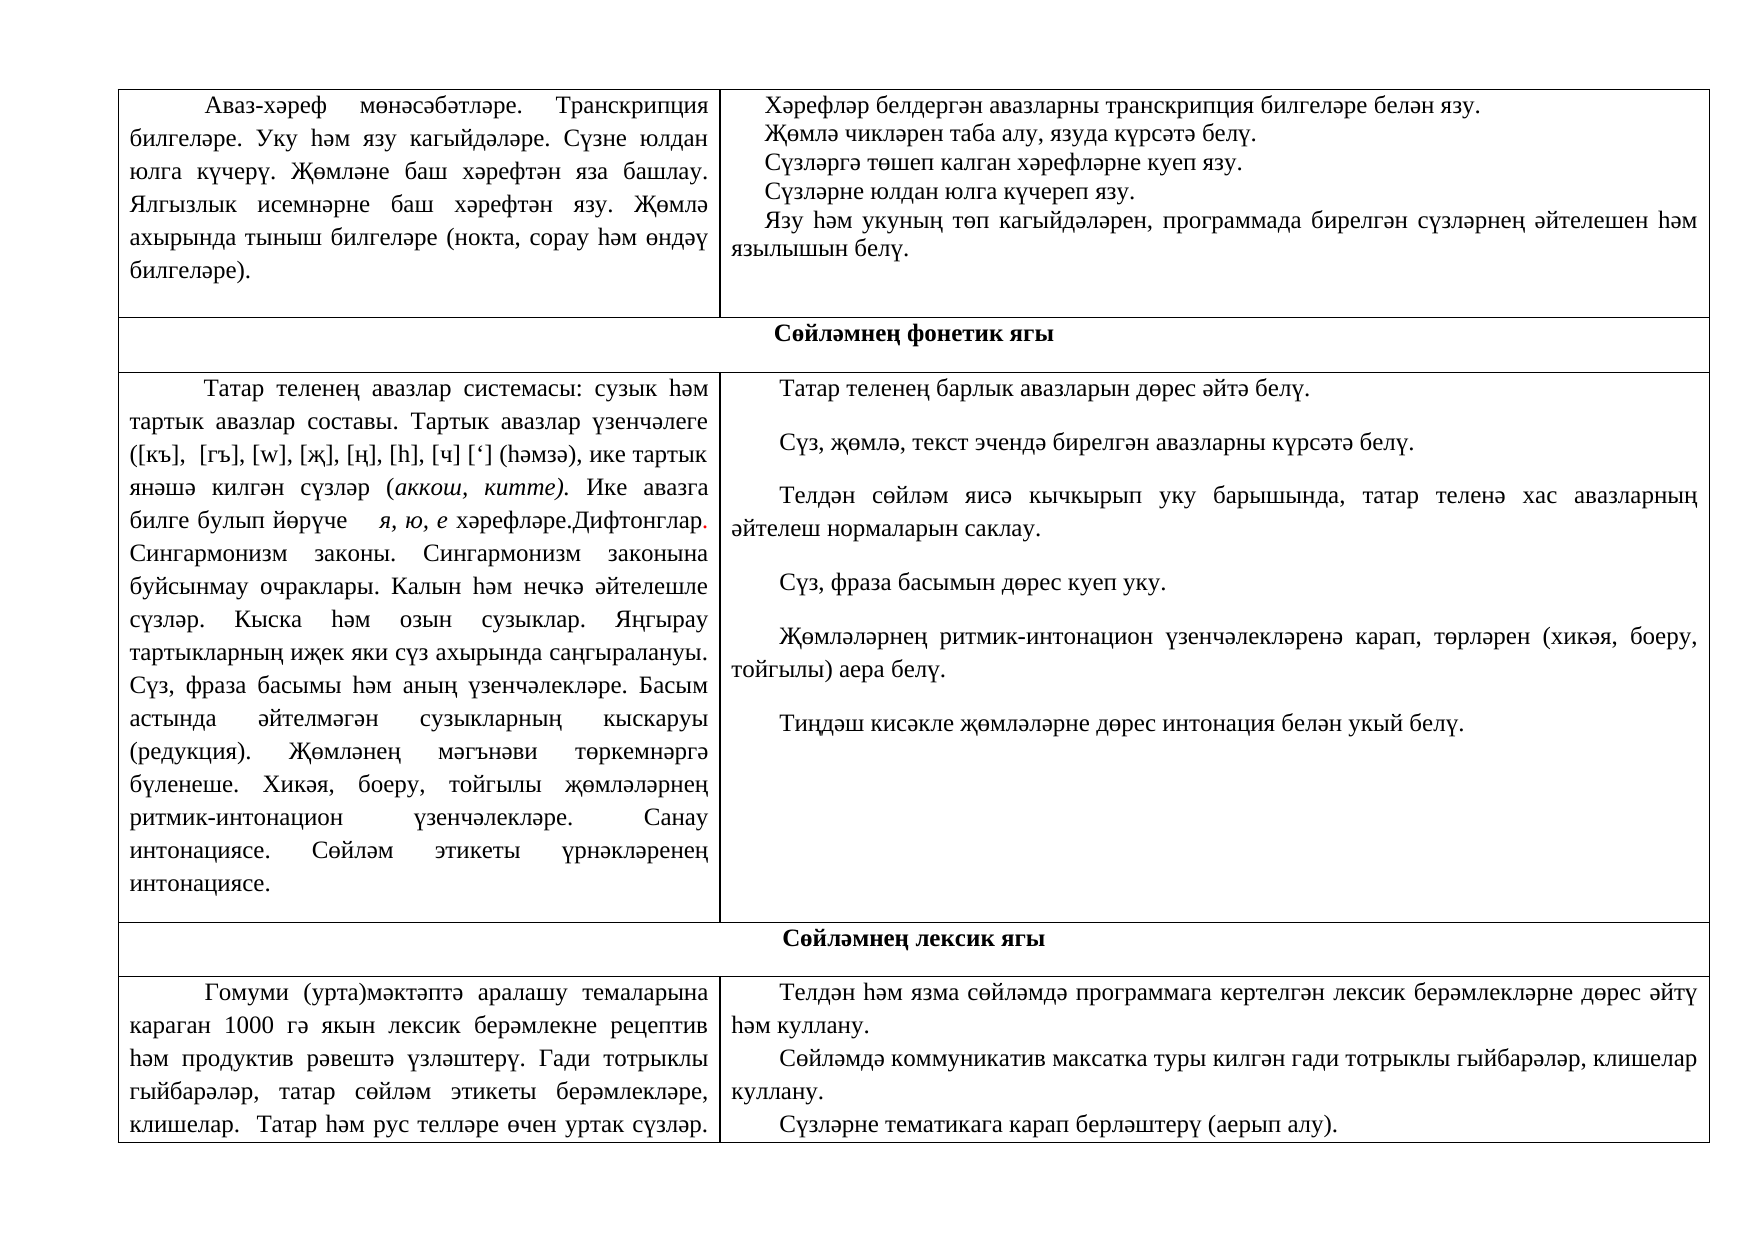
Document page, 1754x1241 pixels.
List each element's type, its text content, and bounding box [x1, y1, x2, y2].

table_cell Сөйләмнең фонетик ягы [119, 318, 1709, 372]
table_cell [721, 977, 1709, 1142]
table_cell Сөйләмнең лексик ягы [119, 923, 1709, 976]
table_cell Хәрефләр белдергән авазларны транскрипция билгеләре белән язу. Җөмлә чикләрен таба алу, язуда күрсәтә белү. Сүзләргә төшеп калган хәрефләрне куеп язу. Сүзләрне юлдан юлга күчереп язу. Язу һәм укуның төп кагыйдәләрен, программада бирелгән сүзләрнең әйтелешен һәм язылышын белү. [721, 90, 1709, 317]
table_cell Аваз-хәреф мөнәсәбәтләре. Транскрипция билгеләре. Уку һәм язу кагыйдәләре. Сүзне юлдан юлга күчерү. Җөмләне баш хәрефтән яза башлау. Ялгызлык исемнәрне баш хәрефтән язу. Җөмлә ахырында тыныш билгеләре (нокта, сорау һәм өндәү билгеләре). [119, 90, 719, 317]
table_cell Татар теленең барлык авазларын дөрес әйтә белү. Сүз, җөмлә, текст эчендә бирелгән авазларны күрсәтә белү. Телдән сөйләм яисә кычкырып уку барышында, татар теленә хас авазларның әйтелеш нормаларын саклау. Сүз, фраза басымын дөрес куеп уку. Җөмләләрнең ритмик-интонацион үзенчәлекләренә карап, төрләрен (хикәя, боеру, тойгылы) аера белү. Тиңдәш кисәкле җөмләләрне дөрес интонация белән укый белү. [721, 373, 1709, 922]
table_cell Татар теленең авазлар системасы: сузык һәм тартык авазлар составы. Тартык авазлар үзенчәлеге ([къ], [гъ], [w], [җ], [ң], [һ], [ч] [‘] (һәмзә), ике тартык янәшә килгән сүзләр (аккош, китте). Ике авазга билге булып йөрүче я, ю, е хәрефләре.Дифтонглар. Сингармонизм законы. Сингармонизм законына буйсынмау очраклары. Калын һәм нечкә әйтелешле сүзләр. Кыска һәм озын сузыклар. Яңгырау тартыкларның иҗек яки сүз ахырында саңгыралануы. Сүз, фраза басымы һәм аның үзенчәлекләре. Басым астында әйтелмәгән сузыкларның кыскаруы (редукция). Җөмләнең мәгънәви төркемнәргә бүленеше. Хикәя, боеру, тойгылы җөмләләрнең ритмик-интонацион үзенчәлекләре. Санау интонациясе. Сөйләм этикеты үрнәкләренең интонациясе. [119, 373, 719, 922]
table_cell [119, 977, 719, 1142]
